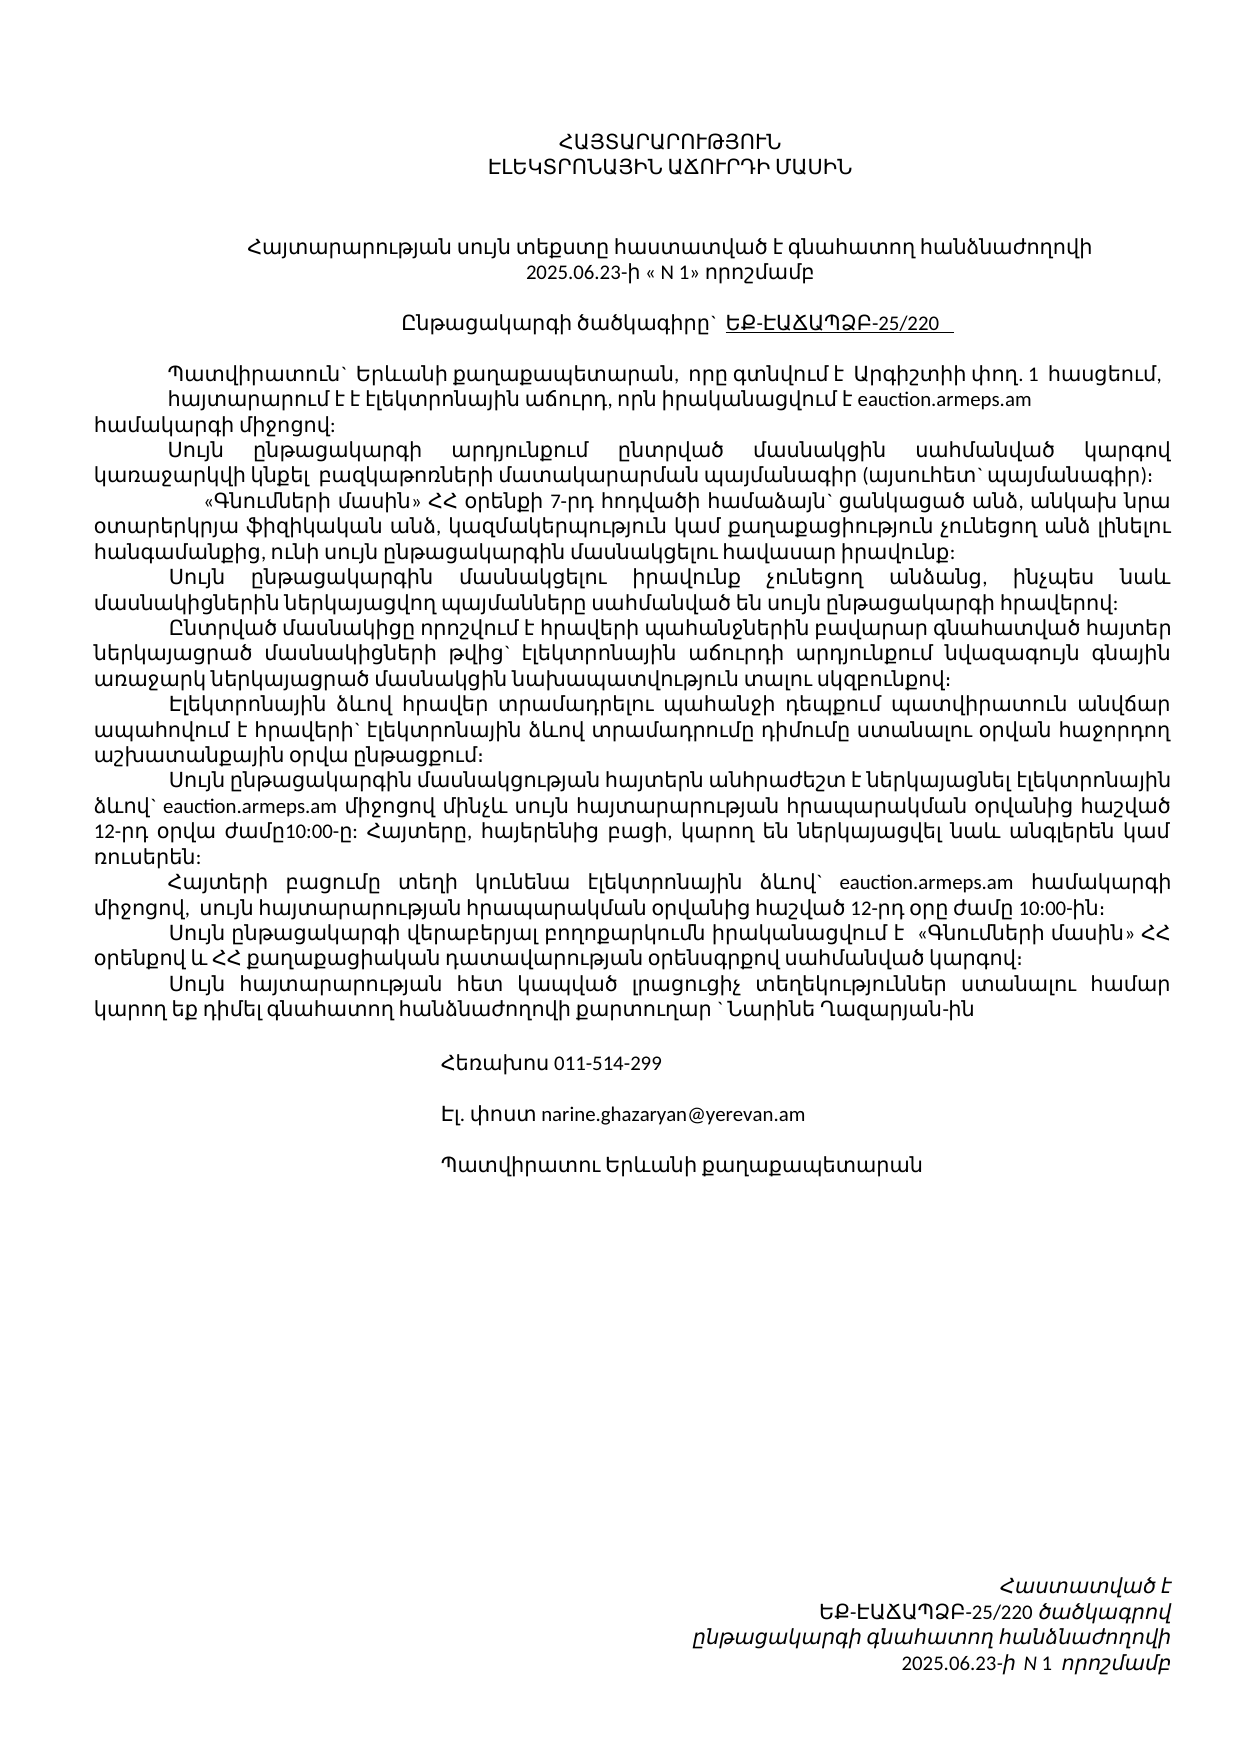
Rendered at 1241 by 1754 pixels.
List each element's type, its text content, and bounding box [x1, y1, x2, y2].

text 2025.06.23 -ի « N 1» որոշմամբ [94, 259, 1171, 285]
text Ընթացակարգի ծածկագիրը` ԵՔ-ԷԱՃԱՊՁԲ-25/220 [94, 310, 1171, 336]
text ՀԱՅՏԱՐԱՐՈՒԹՅՈՒՆ [94, 129, 1171, 154]
text հայտարարում է է էլեկտրոնային աճուրդ, որն իրականացվում է eauction.armeps.am համակարգի միջոցով: [94, 386, 1171, 437]
text Էլեկտրոնային ձևով հրավեր տրամադրելու պահանջի դեպքում պատվիրատուն անվճար ապահովում է հրավերի` էլեկտրոնային ձևով տրամադրումը դիմումը ստանալու օրվան հաջորդող աշխատանքային օրվա ընթացքում։ [94, 691, 1171, 768]
text Էլ. փոստ narine.ghazaryan@yerevan.am [94, 1101, 1171, 1126]
text Սույն ընթացակարգի վերաբերյալ բողոքարկումն իրականացվում է «Գնումների մասին» ՀՀ օրենքով և ՀՀ քաղաքացիական դատավարության օրենսգրքով սահմանված կարգով։ [94, 920, 1171, 971]
text 2025.06.23 -ի N 1 որոշմամբ [94, 1650, 1171, 1675]
text Սույն հայտարարության հետ կապված լրացուցիչ տեղեկություններ ստանալու համար կարող եք դիմել գնահատող հանձնաժողովի քարտուղար ` Նարինե Ղազարյան-ին [94, 971, 1171, 1022]
text Սույն ընթացակարգին մասնակցելու իրավունք չունեցող անձանց, ինչպես նաև մասնակիցներին ներկայացվող պայմանները սահմանված են սույն ընթացակարգի հրավերով: [94, 564, 1171, 615]
text Սույն ընթացակարգի արդյունքում ընտրված մասնակցին սահմանված կարգով կառաջարկվի կնքել բազկաթոռների մատակարարման պայմանագիր (այսուհետ` պայմանագիր)։ [94, 437, 1171, 488]
text Հաստատված է [94, 1573, 1171, 1599]
text «Գնումների մասին» ՀՀ օրենքի 7-րդ հոդվածի համաձայն` ցանկացած անձ, անկախ նրա օտարերկրյա ֆիզիկական անձ, կազմակերպություն կամ քաղաքացիություն չունեցող անձ լինելու հանգամանքից, ունի սույն ընթացակարգին մասնակցելու հավասար իրավունք: [94, 488, 1171, 564]
text Պատվիրատուն` Երևանի քաղաքապետարան, որը գտնվում է Արգիշտիի փող. 1 հասցեում, [94, 361, 1171, 386]
text Հայտարարության սույն տեքստը հաստատված է գնահատող հանձնաժողովի [94, 234, 1171, 259]
text ընթացակարգի գնահատող հանձնաժողովի [94, 1624, 1171, 1650]
text ԵՔ-ԷԱՃԱՊՁԲ-25/220 ծածկագրով [94, 1599, 1171, 1624]
text Հեռախոս 011-514-299 [94, 1050, 1171, 1076]
text Հայտերի բացումը տեղի կունենա էլեկտրոնային ձևով` eauction.armeps.am համակարգի միջոցով, սույն հայտարարության հրապարակման օրվանից հաշված 12-րդ օրը ժամը 10:00-ին։ [94, 869, 1171, 920]
text Ընտրված մասնակիցը որոշվում է հրավերի պահանջներին բավարար գնահատված հայտեր ներկայացրած մասնակիցների թվից` էլեկտրոնային աճուրդի արդյունքում նվազագույն գնային առաջարկ ներկայացրած մասնակցին նախապատվություն տալու սկզբունքով։ [94, 615, 1171, 691]
text Պատվիրատու Երևանի քաղաքապետարան [94, 1152, 1171, 1177]
text ԷԼԵԿՏՐՈՆԱՅԻՆ ԱՃՈՒՐԴԻ ՄԱՍԻՆ [94, 154, 1171, 180]
text Սույն ընթացակարգին մասնակցության հայտերն անհրաժեշտ է ներկայացնել էլեկտրոնային ձևով` eauction.armeps.am միջոցով մինչև սույն հայտարարության հրապարակման օրվանից հաշված 12-րդ օրվա ժամը10:00-ը: Հայտերը, հայերենից բացի, կարող են ներկայացվել նաև անգլերեն կամ ռուսերեն: [94, 768, 1171, 869]
